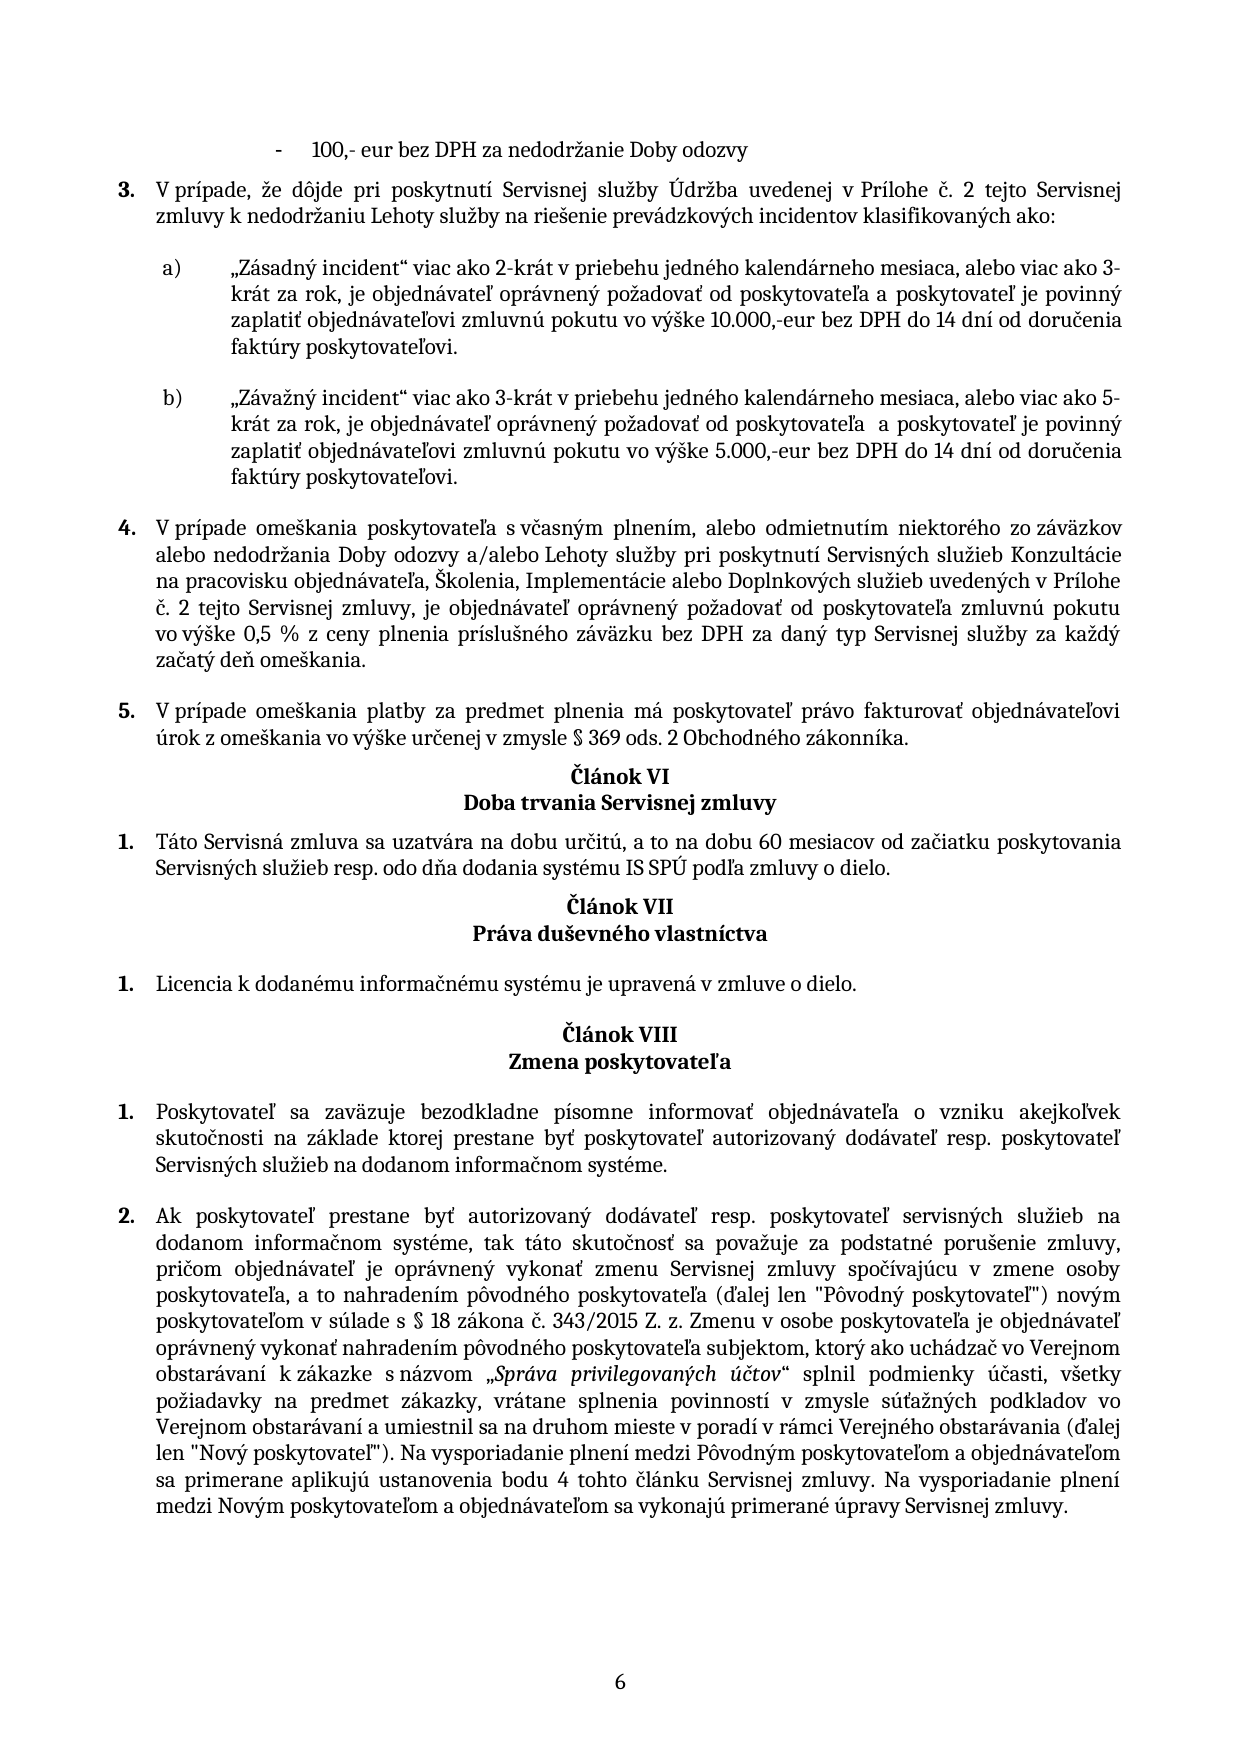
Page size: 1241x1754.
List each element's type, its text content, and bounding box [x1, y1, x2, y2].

list Táto Servisná zmluva sa uzatvára na dobu určitú, a to na dobu 60 mesiacov od začiatku poskytovania Servisných služieb resp. odo dňa dodania systému IS SPÚ podľa zmluvy o dielo. [118, 829, 1122, 881]
list V prípade, že dôjde pri poskytnutí Servisnej služby Údržba uvedenej v Prílohe č. 2 tejto Servisnej zmluvy k nedodržaniu Lehoty služby na riešenie prevádzkových incidentov klasifikovaných ako: [118, 177, 1122, 229]
subtitle Zmena poskytovateľa [118, 1048, 1122, 1075]
list 100,- eur bez DPH za nedodržanie Doby odozvy [275, 133, 1122, 164]
list „Závažný incident“ viac ako 3-krát v priebehu jedného kalendárneho mesiaca, alebo viac ako 5-krát za rok, je objednávateľ oprávnený požadovať od poskytovateľa a poskytovateľ je povinný zaplatiť objednávateľovi zmluvnú pokutu vo výške 5.000,-eur bez DPH do 14 dní od doručenia faktúry poskytovateľovi. [162, 385, 1122, 490]
list V prípade omeškania platby za predmet plnenia má poskytovateľ právo fakturovať objednávateľovi úrok z omeškania vo výške určenej v zmysle § 369 ods. 2 Obchodného zákonníka. [118, 698, 1122, 751]
list V prípade omeškania poskytovateľa s včasným plnením, alebo odmietnutím niektorého zo záväzkov alebo nedodržania Doby odozvy a/alebo Lehoty služby pri poskytnutí Servisných služieb Konzultácie na pracovisku objednávateľa, Školenia, Implementácie alebo Doplnkových služieb uvedených v Prílohe č. 2 tejto Servisnej zmluvy, je objednávateľ oprávnený požadovať od poskytovateľa zmluvnú pokutu vo výške 0,5 % z ceny plnenia príslušného záväzku bez DPH za daný typ Servisnej služby za každý začatý deň omeškania. [118, 515, 1122, 673]
list Ak poskytovateľ prestane byť autorizovaný dodávateľ resp. poskytovateľ servisných služieb na dodanom informačnom systéme, tak táto skutočnosť sa považuje za podstatné porušenie zmluvy, pričom objednávateľ je oprávnený vykonať zmenu Servisnej zmluvy spočívajúcu v zmene osoby poskytovateľa, a to nahradením pôvodného poskytovateľa (ďalej len "Pôvodný poskytovateľ") novým poskytovateľom v súlade s § 18 zákona č. 343/2015 Z. z. Zmenu v osobe poskytovateľa je objednávateľ oprávnený vykonať nahradením pôvodného poskytovateľa subjektom, ktorý ako uchádzač vo Verejnom obstarávaní k zákazke s názvom „Správa privilegovaných účtov“ splnil podmienky účasti, všetky požiadavky na predmet zákazky, vrátane splnenia povinností v zmysle súťažných podkladov vo Verejnom obstarávaní a umiestnil sa na druhom mieste v poradí v rámci Verejného obstarávania (ďalej len "Nový poskytovateľ"). Na vysporiadanie plnení medzi Pôvodným poskytovateľom a objednávateľom sa primerane aplikujú ustanovenia bodu 4 tohto článku Servisnej zmluvy. Na vysporiadanie plnení medzi Novým poskytovateľom a objednávateľom sa vykonajú primerané úpravy Servisnej zmluvy. [118, 1203, 1122, 1519]
subtitle Doba trvania Servisnej zmluvy [118, 790, 1122, 816]
list Licencia k dodanému informačnému systému je upravená v zmluve o dielo. [118, 971, 1122, 997]
subtitle Článok VII [118, 894, 1122, 920]
list Poskytovateľ sa zaväzuje bezodkladne písomne informovať objednávateľa o vzniku akejkoľvek skutočnosti na základe ktorej prestane byť poskytovateľ autorizovaný dodávateľ resp. poskytovateľ Servisných služieb na dodanom informačnom systéme. [118, 1099, 1122, 1178]
list „Zásadný incident“ viac ako 2-krát v priebehu jedného kalendárneho mesiaca, alebo viac ako 3-krát za rok, je objednávateľ oprávnený požadovať od poskytovateľa a poskytovateľ je povinný zaplatiť objednávateľovi zmluvnú pokutu vo výške 10.000,-eur bez DPH do 14 dní od doručenia faktúry poskytovateľovi. [162, 254, 1122, 360]
subtitle Práva duševného vlastníctva [118, 920, 1122, 947]
subtitle Článok VI [118, 763, 1122, 790]
subtitle Článok VIII [118, 1022, 1122, 1048]
